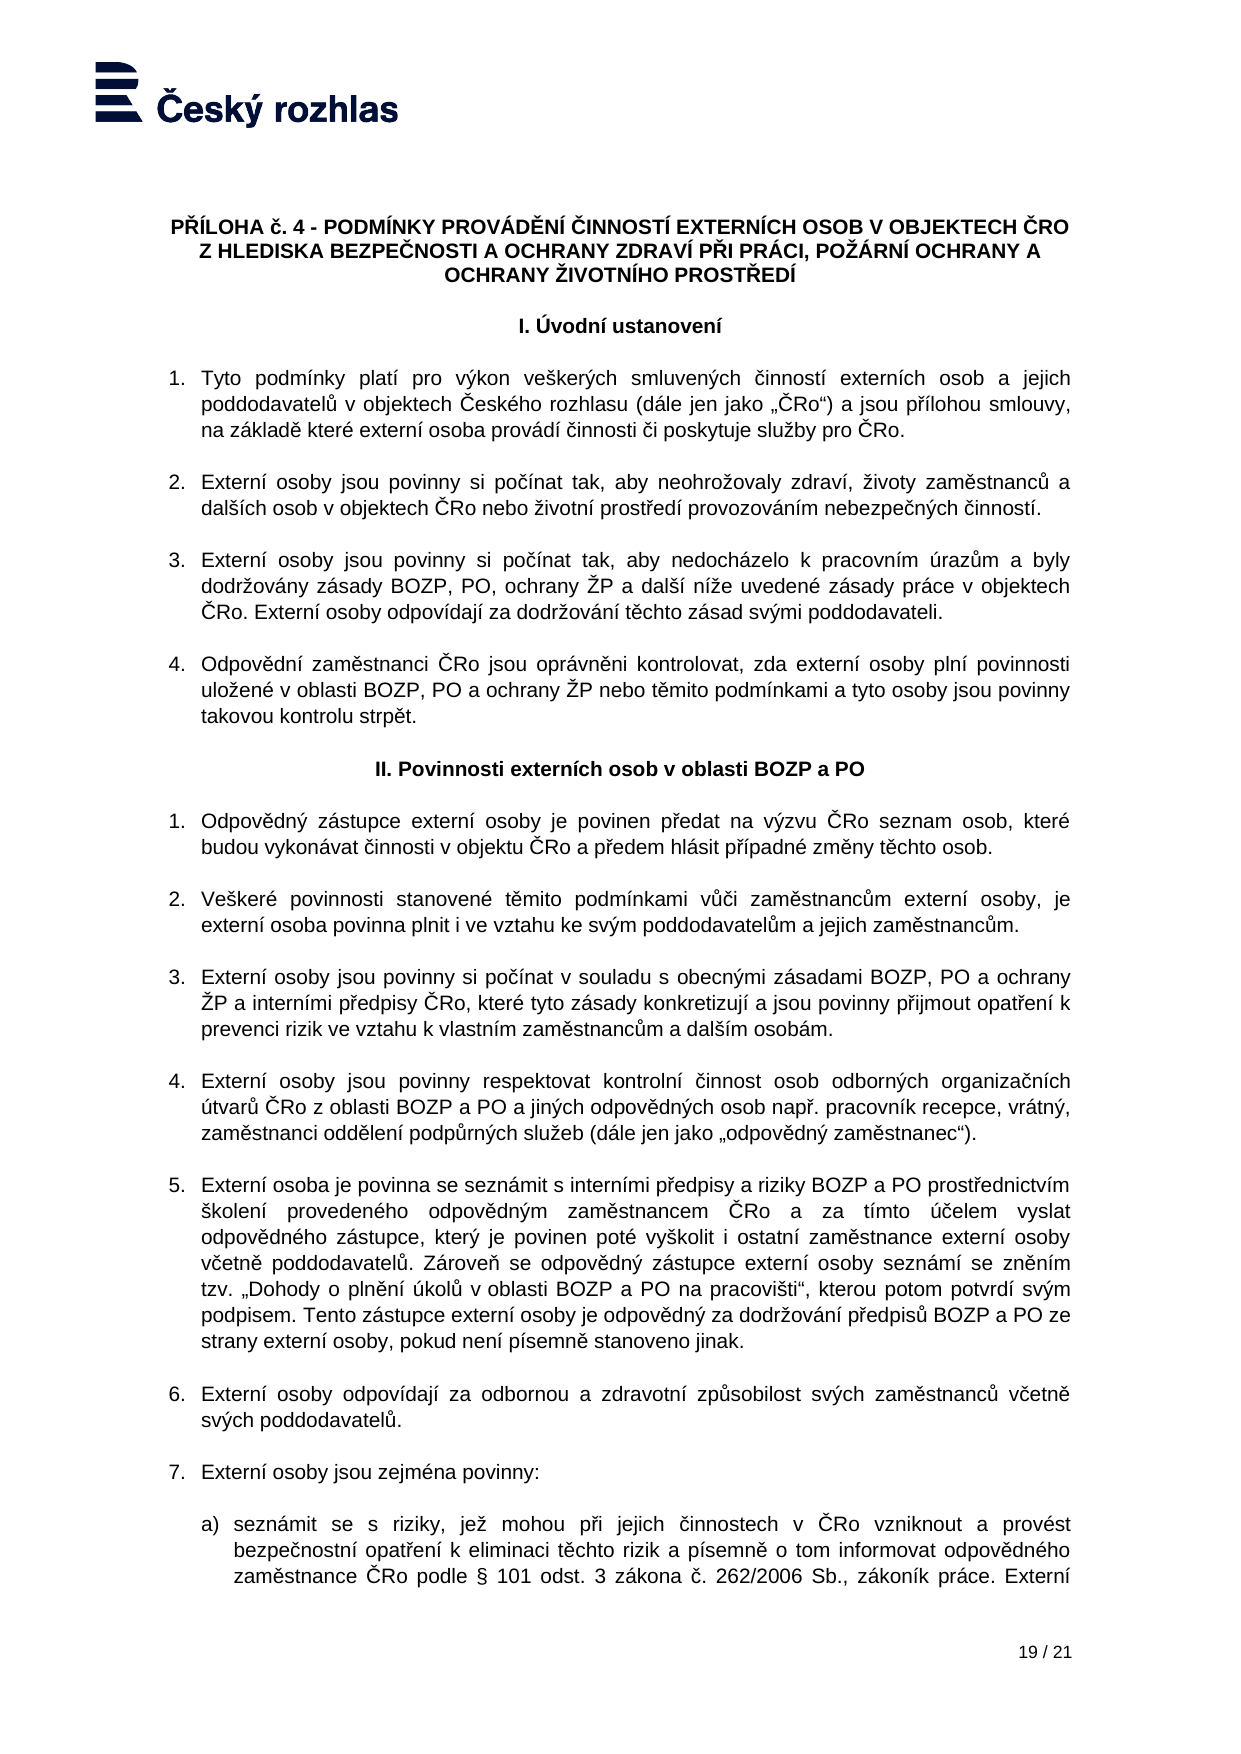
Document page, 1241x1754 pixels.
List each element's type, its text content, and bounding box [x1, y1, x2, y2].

list Externí osoby jsou povinny respektovat kontrolní činnost osob odborných organizačních útvarů ČRo z oblasti BOZP a PO a jiných odpovědných osob např. pracovník recepce, vrátný, zaměstnanci oddělení podpůrných služeb (dále jen jako „odpovědný zaměstnanec“). [168, 1068, 1072, 1146]
text PŘÍLOHA č. 4 - Podmínky provádění činností externích osob v objektech ČRo z hlediska bezpečnosti a ochrany zdraví při práci, požární ochrany a ochrany životního prostředí [168, 214, 1072, 286]
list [201, 1510, 1072, 1588]
picture [95, 62, 398, 128]
list Veškeré povinnosti stanovené těmito podmínkami vůči zaměstnancům externí osoby, je externí osoba povinna plnit i ve vztahu ke svým poddodavatelům a jejich zaměstnancům. [168, 885, 1072, 937]
list Externí osoby jsou povinny si počínat tak, aby nedocházelo k pracovním úrazům a byly dodržovány zásady BOZP, PO, ochrany ŽP a další níže uvedené zásady práce v objektech ČRo. Externí osoby odpovídají za dodržování těchto zásad svými poddodavateli. [168, 547, 1072, 625]
subtitle Povinnosti externích osob v oblasti BOZP a PO [168, 755, 1072, 781]
list Externí osoba je povinna se seznámit s interními předpisy a riziky BOZP a PO prostřednictvím školení provedeného odpovědným zaměstnancem ČRo a za tímto účelem vyslat odpovědného zástupce, který je povinen poté vyškolit i ostatní zaměstnance externí osoby včetně poddodavatelů. Zároveň se odpovědný zástupce externí osoby seznámí se zněním tzv. „Dohody o plnění úkolů v oblasti BOZP a PO na pracovišti“, kterou potom potvrdí svým podpisem. Tento zástupce externí osoby je odpovědný za dodržování předpisů BOZP a PO ze strany externí osoby, pokud není písemně stanoveno jinak. [168, 1172, 1072, 1354]
list Externí osoby jsou povinny si počínat v souladu s obecnými zásadami BOZP, PO a ochrany ŽP a interními předpisy ČRo, které tyto zásady konkretizují a jsou povinny přijmout opatření k prevenci rizik ve vztahu k vlastním zaměstnancům a dalším osobám. [168, 963, 1072, 1042]
list Externí osoby jsou povinny si počínat tak, aby neohrožovaly zdraví, životy zaměstnanců a dalších osob v objektech ČRo nebo životní prostředí provozováním nebezpečných činností. [168, 469, 1072, 521]
list Externí osoby odpovídají za odbornou a zdravotní způsobilost svých zaměstnanců včetně svých poddodavatelů. [168, 1380, 1072, 1432]
subtitle Úvodní ustanovení [168, 312, 1072, 338]
list Odpovědný zástupce externí osoby je povinen předat na výzvu ČRo seznam osob, které budou vykonávat činnosti v objektu ČRo a předem hlásit případné změny těchto osob. [168, 807, 1072, 859]
list Tyto podmínky platí pro výkon veškerých smluvených činností externích osob a jejich poddodavatelů v objektech Českého rozhlasu (dále jen jako „ČRo“) a jsou přílohou smlouvy, na základě které externí osoba provádí činnosti či poskytuje služby pro ČRo. [168, 364, 1072, 443]
list Odpovědní zaměstnanci ČRo jsou oprávněni kontrolovat, zda externí osoby plní povinnosti uložené v oblasti BOZP, PO a ochrany ŽP nebo těmito podmínkami a tyto osoby jsou povinny takovou kontrolu strpět. [168, 651, 1072, 729]
list Externí osoby jsou zejména povinny: [168, 1458, 1072, 1484]
